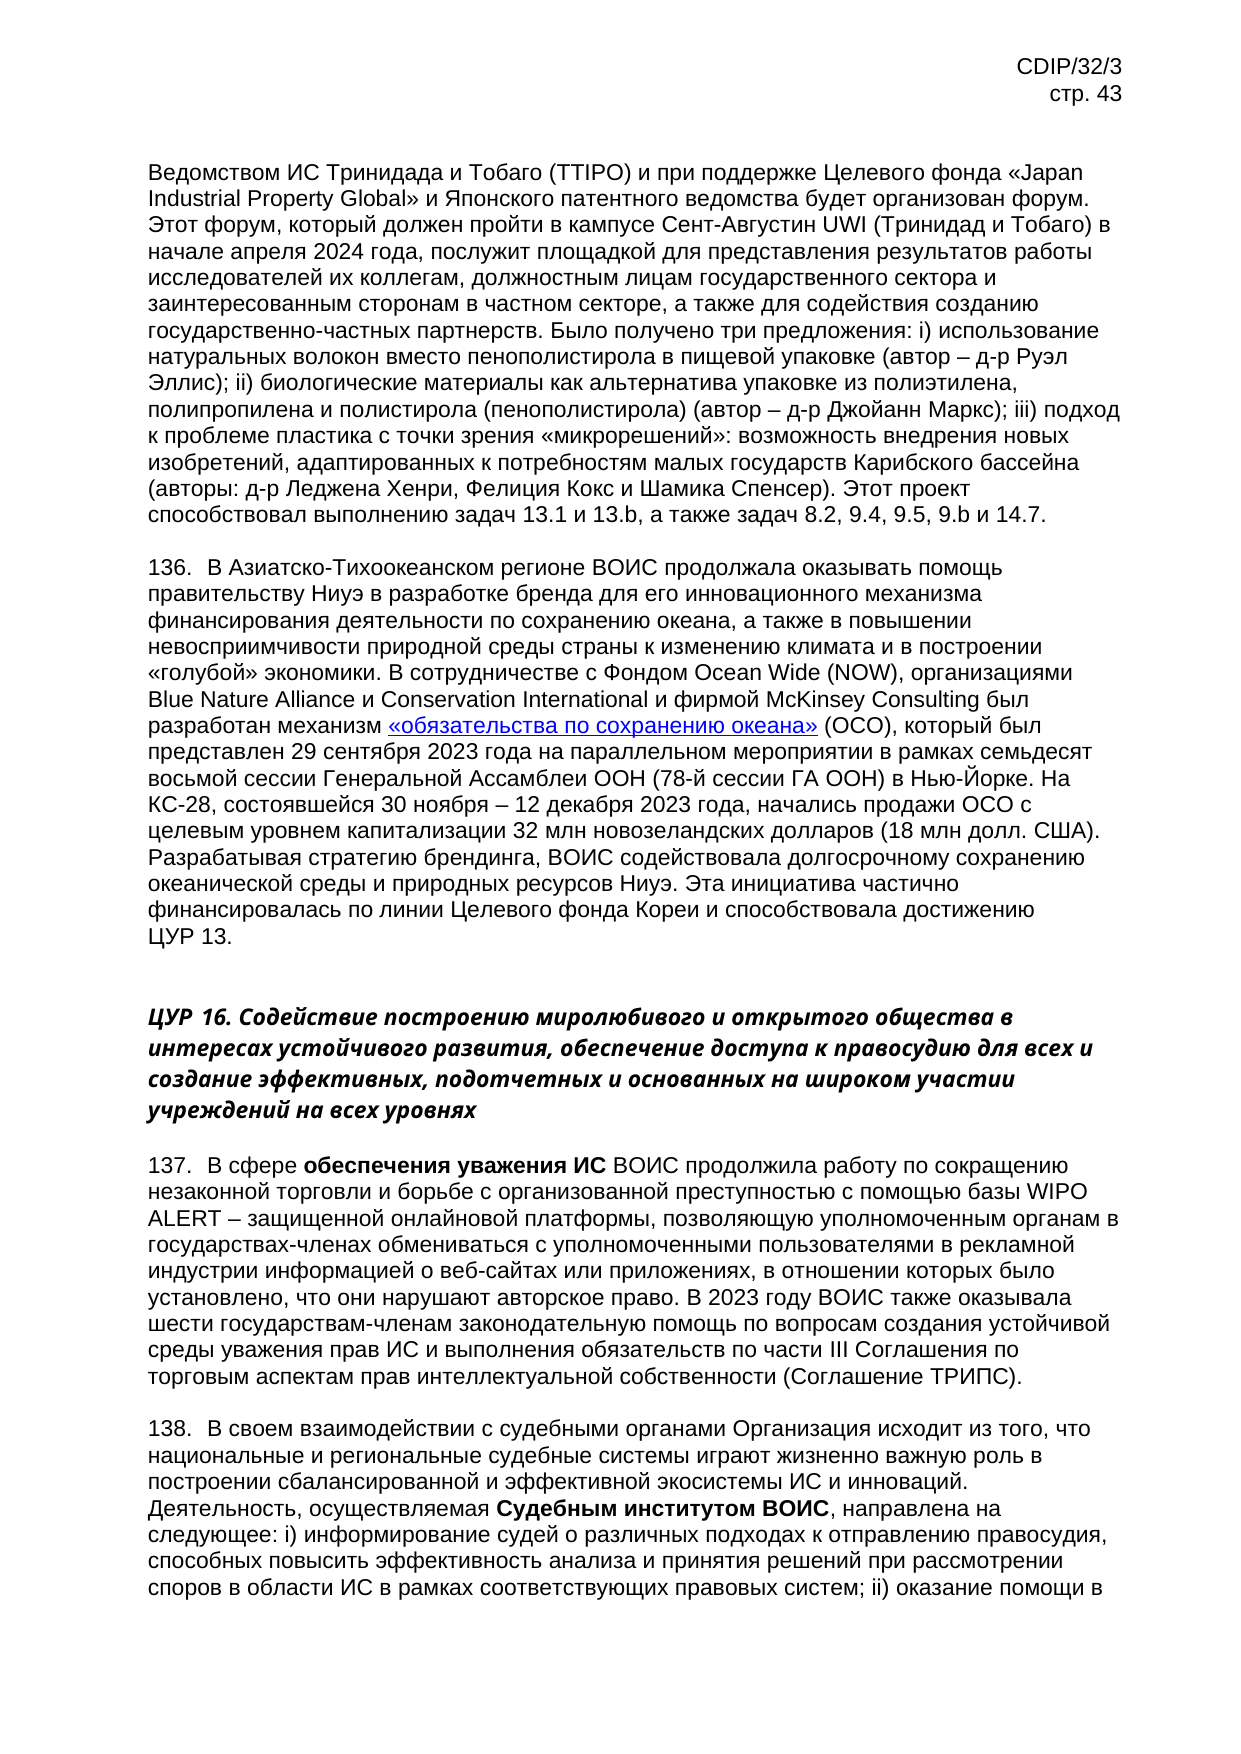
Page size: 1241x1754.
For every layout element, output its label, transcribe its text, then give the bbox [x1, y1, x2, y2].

subtitle ЦУР 16. Содействие построению миролюбивого и открытого общества в интересах устойчивого развития, обеспечение доступа к правосудию для всех и создание эффективных, подотчетных и основанных на широком участии учреждений на всех уровнях [148, 1001, 1122, 1126]
list В Азиатско-Тихоокеанском регионе ВОИС продолжала оказывать помощь правительству Ниуэ в разработке бренда для его инновационного механизма финансирования деятельности по сохранению океана, а также в повышении невосприимчивости природной среды страны к изменению климата и в построении «голубой» экономики. В сотрудничестве с Фондом Ocean Wide (NOW), организациями Blue Nature Alliance и Conservation International и фирмой McKinsey Consulting был разработан механизм «обязательства по сохранению океана» (ОСО), который был представлен 29 сентября 2023 года на параллельном мероприятии в рамках семьдесят восьмой сессии Генеральной Ассамблеи ООН (78-й сессии ГА ООН) в Нью-Йорке. На КС-28, состоявшейся 30 ноября – 12 декабря 2023 года, начались продажи OCО с целевым уровнем капитализации 32 млн новозеландских долларов (18 млн долл. США). Разрабатывая стратегию брендинга, ВОИС содействовала долгосрочному сохранению океанической среды и природных ресурсов Ниуэ. Эта инициатива частично финансировалась по линии Целевого фонда Кореи и способствовала достижению ЦУР 13. [148, 554, 1122, 949]
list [148, 158, 1122, 527]
list В сфере обеспечения уважения ИС ВОИС продолжила работу по сокращению незаконной торговли и борьбе с организованной преступностью с помощью базы WIPO ALERT – защищенной онлайновой платформы, позволяющую уполномоченным органам в государствах-членах обмениваться с уполномоченными пользователями в рекламной индустрии информацией о веб-сайтах или приложениях, в отношении которых было установлено, что они нарушают авторское право. В 2023 году ВОИС также оказывала шести государствам-членам законодательную помощь по вопросам создания устойчивой среды уважения прав ИС и выполнения обязательств по части III Соглашения по торговым аспектам прав интеллектуальной собственности (Соглашение ТРИПС). [148, 1152, 1122, 1389]
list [148, 1415, 1122, 1600]
